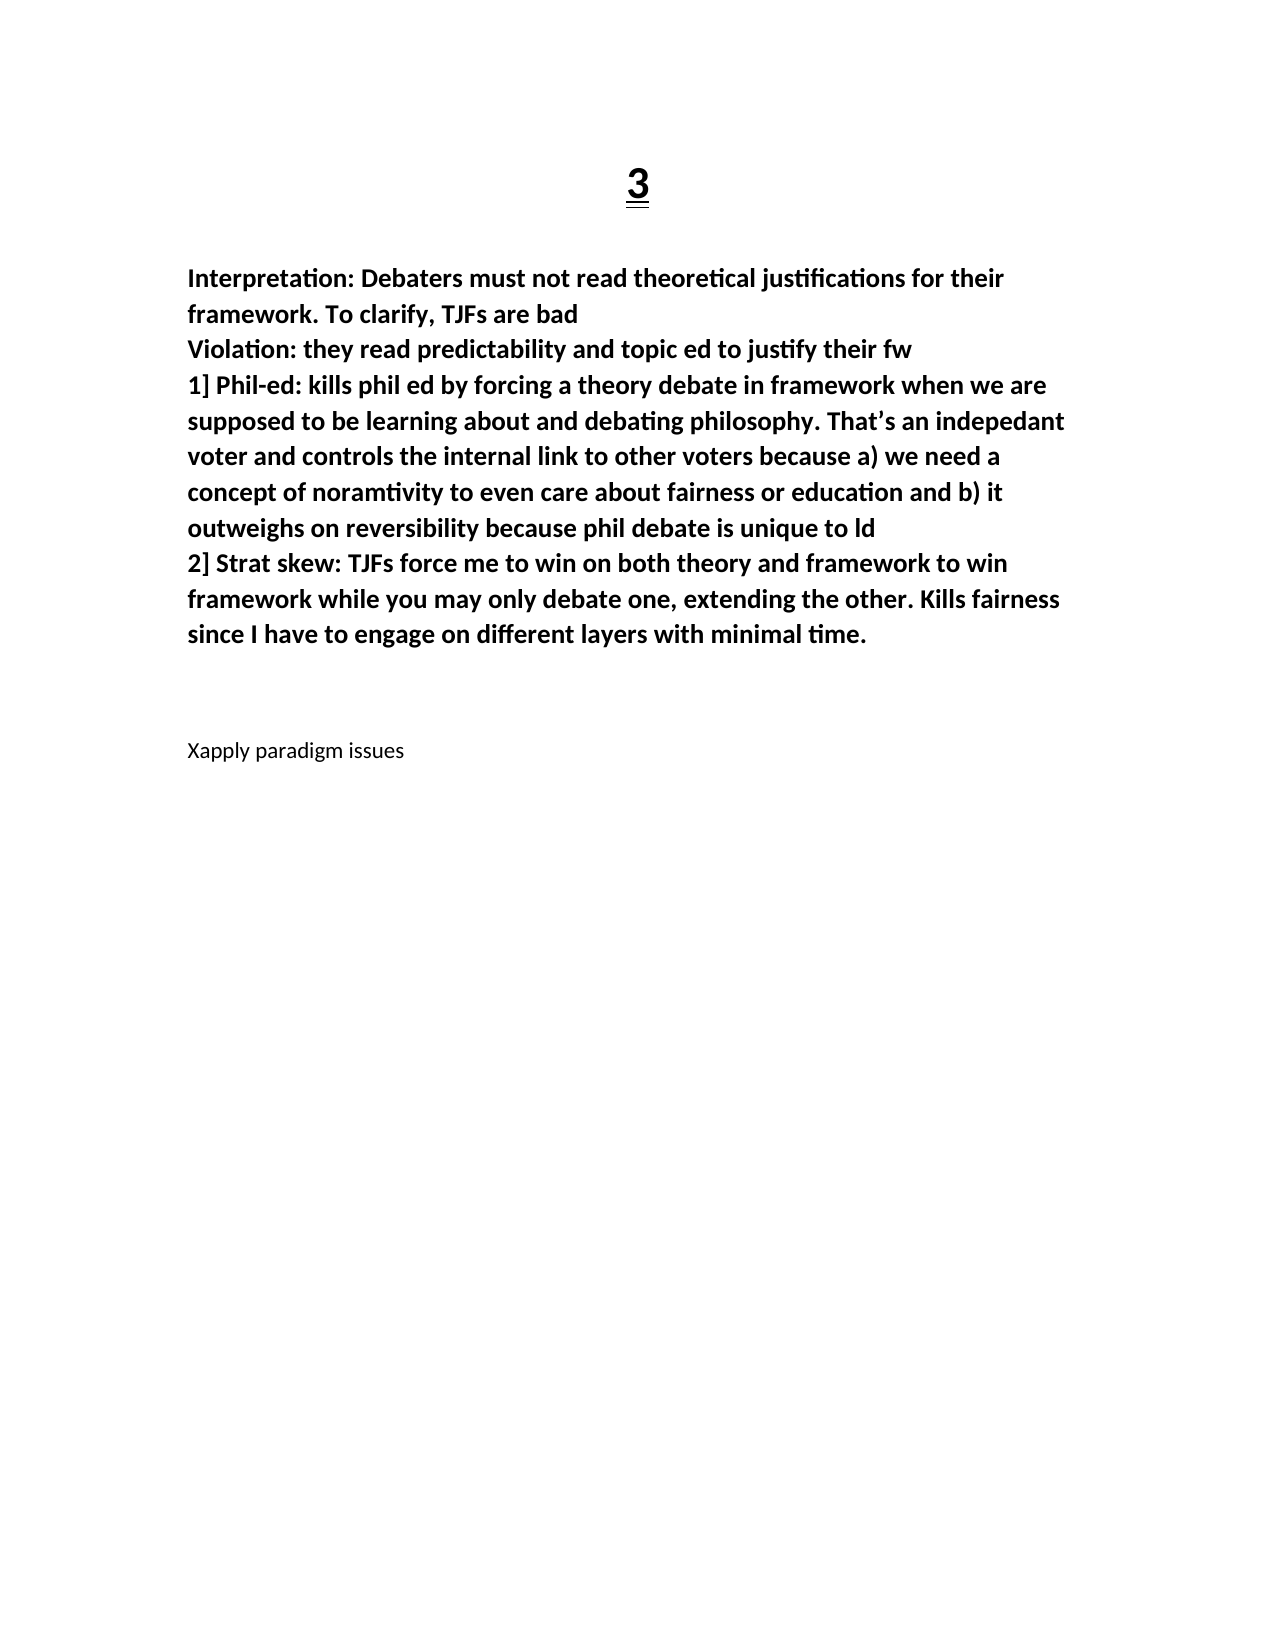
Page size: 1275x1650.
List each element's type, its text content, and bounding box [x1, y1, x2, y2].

text Xapply paradigm issues [187, 736, 1087, 764]
subtitle Interpretation: Debaters must not read theoretical justifications for their framework. To clarify, TJFs are bad Violation: they read predictability and topic ed to justify their fw 1] Phil-ed: kills phil ed by forcing a theory debate in framework when we are supposed to be learning about and debating philosophy. That’s an indepedant voter and controls the internal link to other voters because a) we need a concept of noramtivity to even care about fairness or education and b) it outweighs on reversibility because phil debate is unique to ld 2] Strat skew: TJFs force me to win on both theory and framework to win framework while you may only debate one, extending the other. Kills fairness since I have to engage on different layers with minimal time. [187, 261, 1087, 686]
subtitle 3 [187, 154, 1087, 210]
